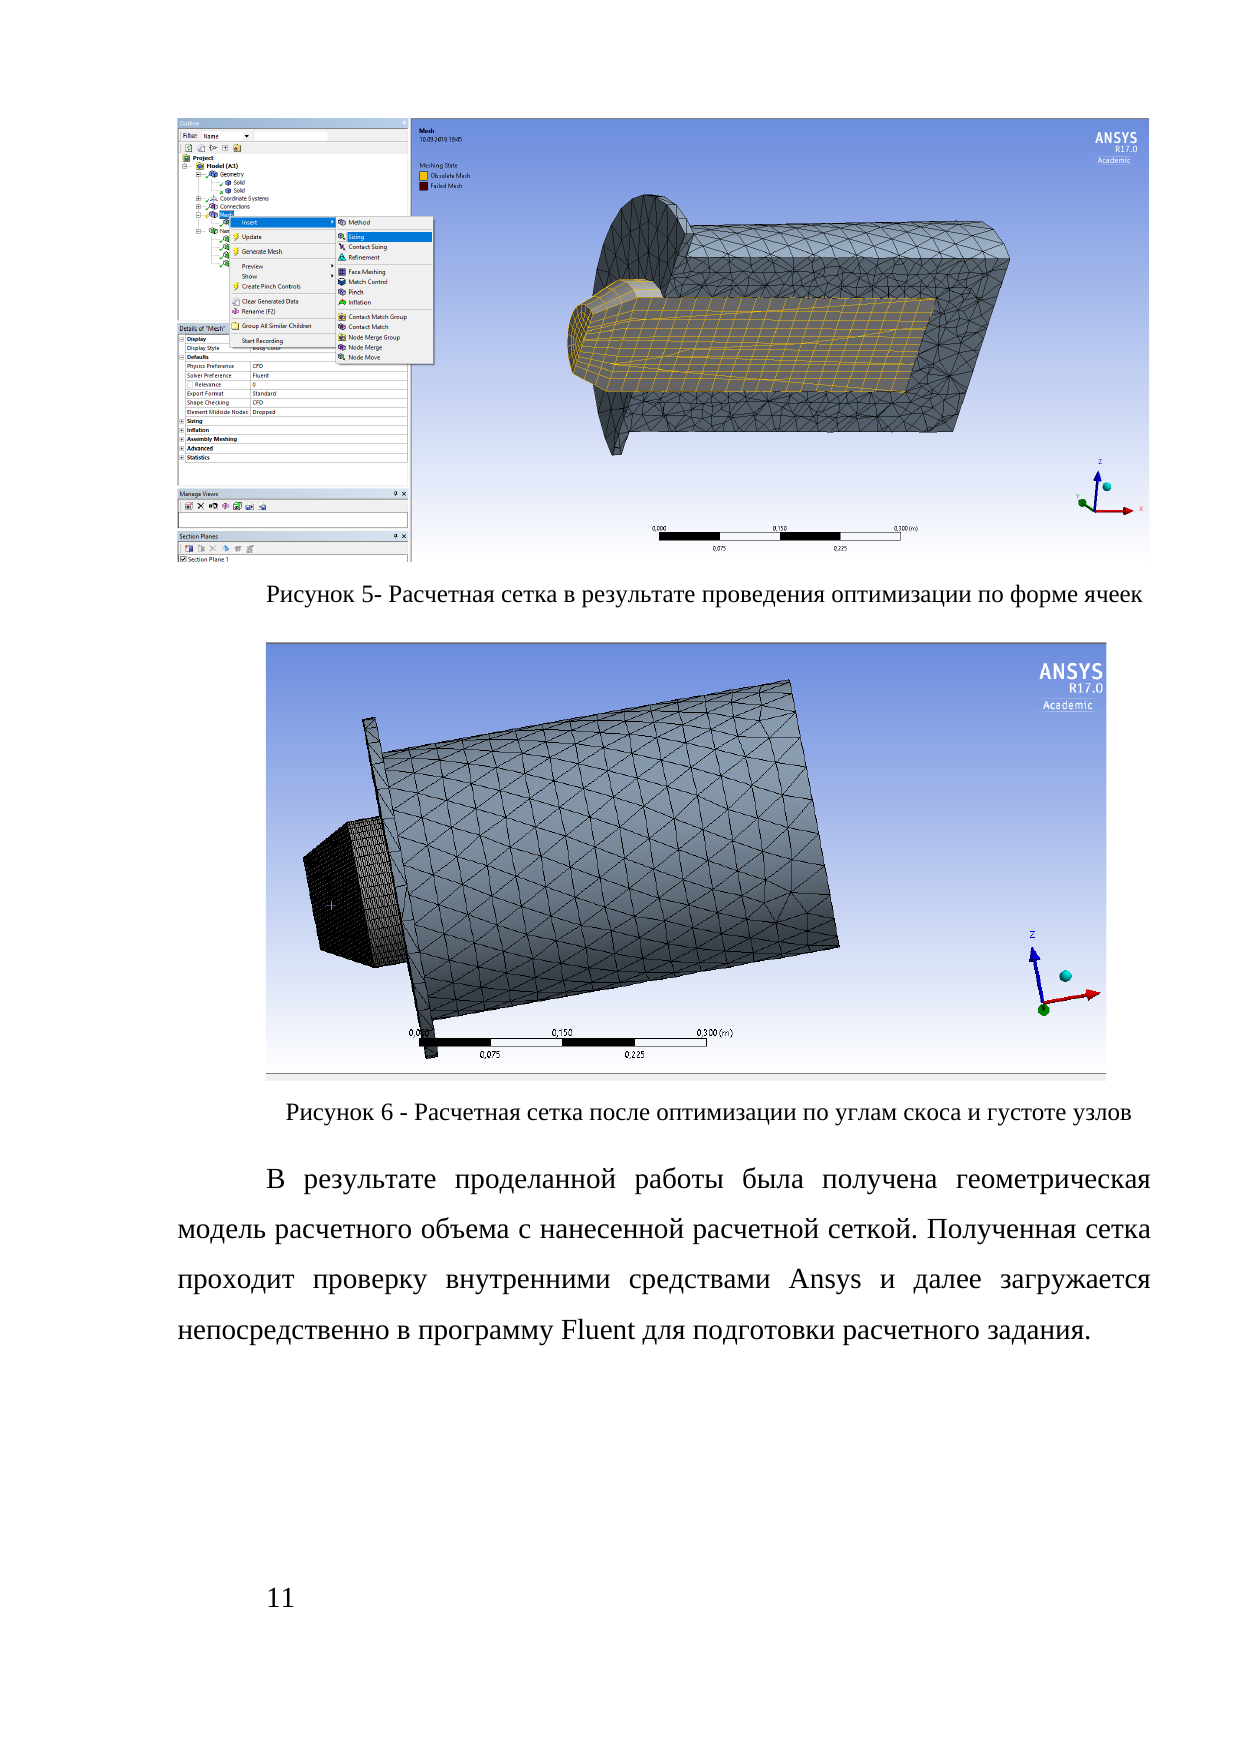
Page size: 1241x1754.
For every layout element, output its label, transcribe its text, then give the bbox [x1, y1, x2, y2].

picture [265, 642, 1107, 1081]
text Рисунок 5- Расчетная сетка в результате проведения оптимизации по форме ячеек [177, 579, 1152, 607]
text Рисунок 6 - Расчетная сетка после оптимизации по углам скоса и густоте узлов [177, 1097, 1152, 1126]
text В результате проделанной работы была получена геометрическая модель расчетного объема с нанесенной расчетной сеткой. Полученная сетка проходит проверку внутренними средствами Ansys и далее загружается непосредственно в программу Fluent для подготовки расчетного задания. [177, 1161, 1152, 1345]
picture [177, 118, 1150, 562]
